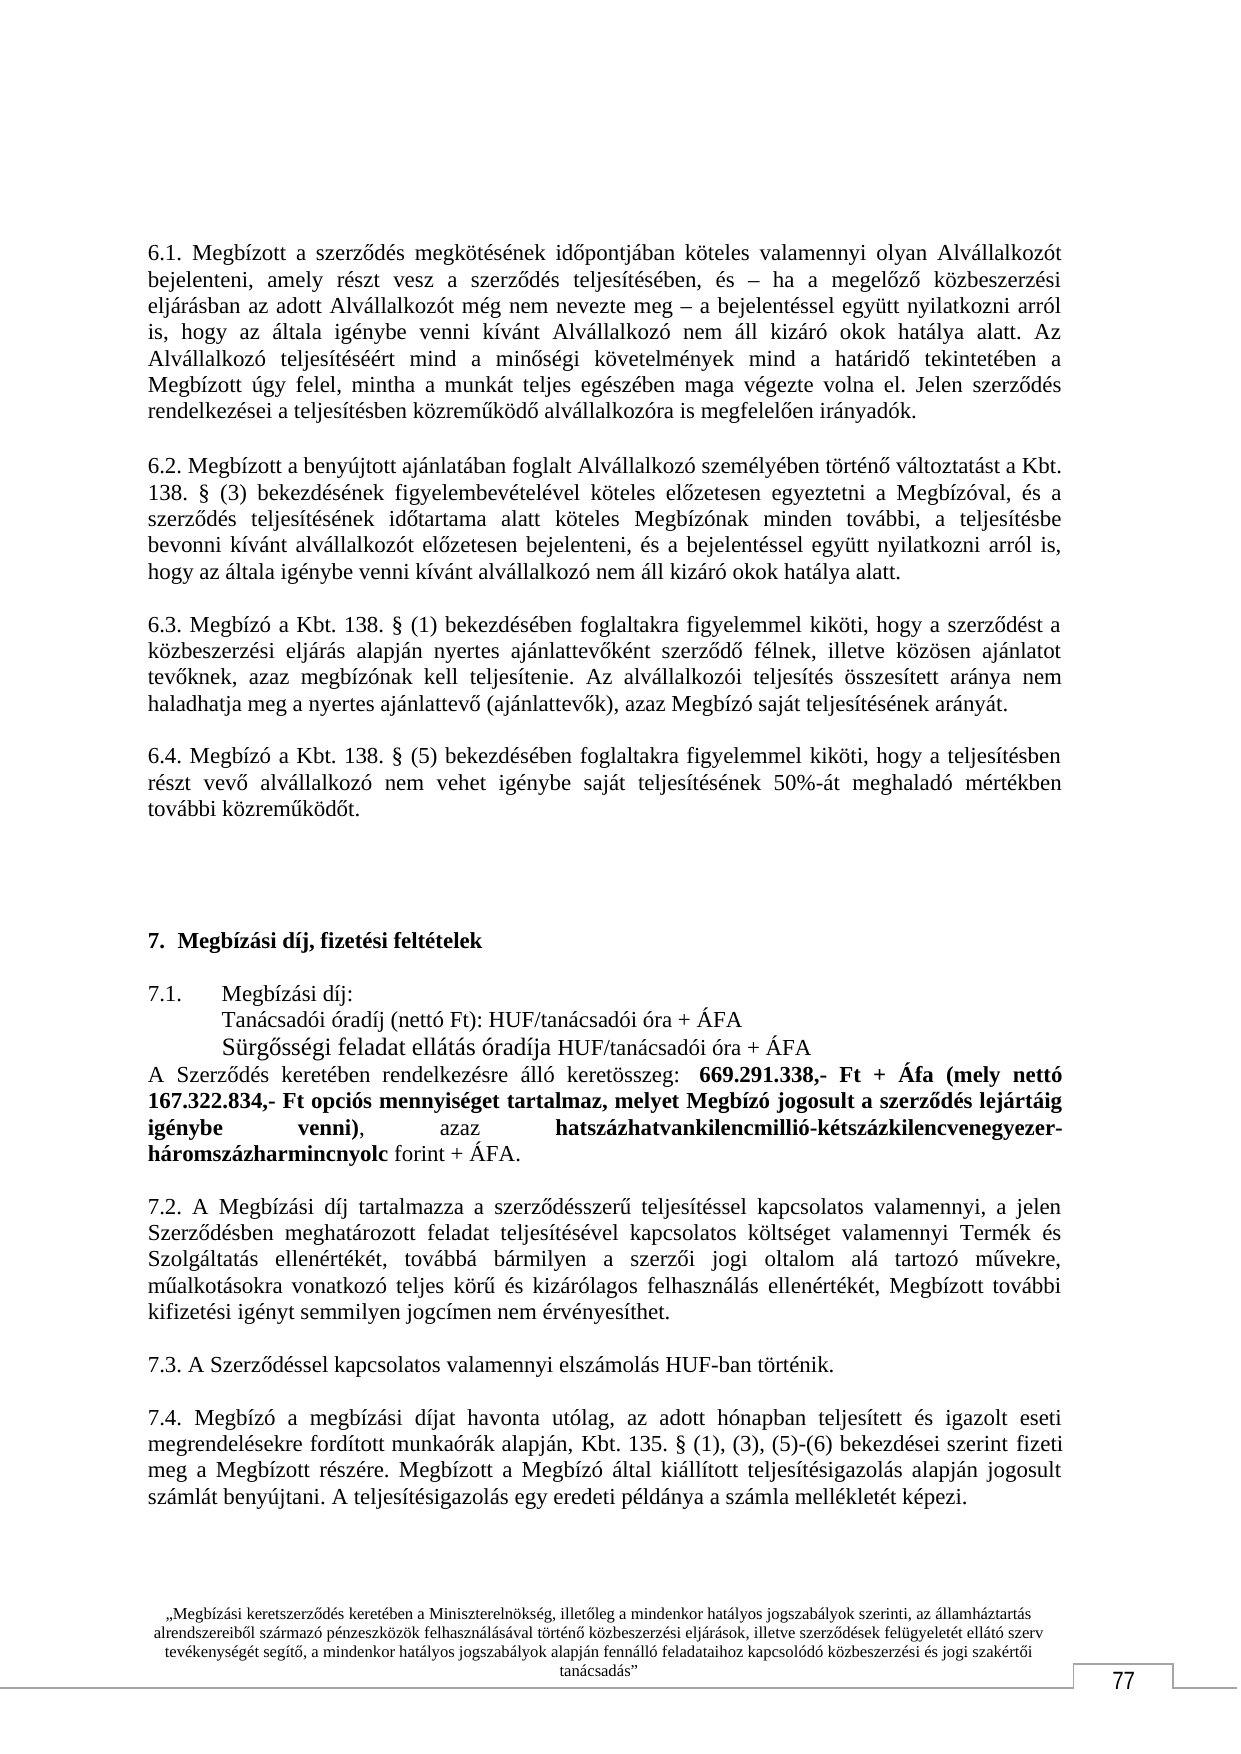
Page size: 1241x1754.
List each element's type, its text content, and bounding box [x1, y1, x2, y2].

text 6.1. Megbízott a szerződés megkötésének időpontjában köteles valamennyi olyan Alvállalkozót bejelenteni, amely részt vesz a szerződés teljesítésében, és – ha a megelőző közbeszerzési eljárásban az adott Alvállalkozót még nem nevezte meg – a bejelentéssel együtt nyilatkozni arról is, hogy az általa igénybe venni kívánt Alvállalkozó nem áll kizáró okok hatálya alatt. Az Alvállalkozó teljesítéséért mind a minőségi követelmények mind a határidő tekintetében a Megbízott úgy felel, mintha a munkát teljes egészében maga végezte volna el. Jelen szerződés rendelkezései a teljesítésben közreműködő alvállalkozóra is megfelelően irányadók. [148, 239, 1063, 424]
text 7.1. Megbízási díj: [148, 979, 1063, 1006]
list Megbízási díj, fizetési feltételek [148, 927, 1063, 953]
text 6.2. Megbízott a benyújtott ajánlatában foglalt Alvállalkozó személyében történő változtatást a Kbt. 138. § (3) bekezdésének figyelembevételével köteles előzetesen egyeztetni a Megbízóval, és a szerződés teljesítésének időtartama alatt köteles Megbízónak minden további, a teljesítésbe bevonni kívánt alvállalkozót előzetesen bejelenteni, és a bejelentéssel együtt nyilatkozni arról is, hogy az általa igénybe venni kívánt alvállalkozó nem áll kizáró okok hatálya alatt. [148, 452, 1063, 584]
text 7.3. A Szerződéssel kapcsolatos valamennyi elszámolás HUF-ban történik. [148, 1351, 1063, 1377]
text 6.3. Megbízó a Kbt. 138. § (1) bekezdésében foglaltakra figyelemmel kiköti, hogy a szerződést a közbeszerzési eljárás alapján nyertes ajánlattevőként szerződő félnek, illetve közösen ajánlatot tevőknek, azaz megbízónak kell teljesítenie. Az alvállalkozói teljesítés összesített aránya nem haladhatja meg a nyertes ajánlattevő (ajánlattevők), azaz Megbízó saját teljesítésének arányát. [148, 611, 1063, 716]
text Sürgősségi feladat ellátás óradíja HUF/tanácsadói óra + ÁFA [222, 1032, 1063, 1061]
text 7.4. Megbízó a megbízási díjat havonta utólag, az adott hónapban teljesített és igazolt eseti megrendelésekre fordított munkaórák alapján, Kbt. 135. § (1), (3), (5)-(6) bekezdései szerint fizeti meg a Megbízott részére. Megbízott a Megbízó által kiállított teljesítésigazolás alapján jogosult számlát benyújtani. A teljesítésigazolás egy eredeti példánya a számla mellékletét képezi. [148, 1404, 1063, 1509]
text 7.2. A Megbízási díj tartalmazza a szerződésszerű teljesítéssel kapcsolatos valamennyi, a jelen Szerződésben meghatározott feladat teljesítésével kapcsolatos költséget valamennyi Termék és Szolgáltatás ellenértékét, továbbá bármilyen a szerzői jogi oltalom alá tartozó művekre, műalkotásokra vonatkozó teljes körű és kizárólagos felhasználás ellenértékét, Megbízott további kifizetési igényt semmilyen jogcímen nem érvényesíthet. [148, 1193, 1063, 1324]
text A Szerződés keretében rendelkezésre álló keretösszeg: 669.291.338,- Ft + Áfa (mely nettó 167.322.834,- Ft opciós mennyiséget tartalmaz, melyet Megbízó jogosult a szerződés lejártáig igénybe venni), azaz hatszázhatvankilencmillió-kétszázkilencvenegyezer-háromszázharmincnyolc forint + ÁFA. [148, 1061, 1063, 1166]
text 6.4. Megbízó a Kbt. 138. § (5) bekezdésében foglaltakra figyelemmel kiköti, hogy a teljesítésben részt vevő alvállalkozó nem vehet igénybe saját teljesítésének 50%-át meghaladó mértékben további közreműködőt. [148, 742, 1063, 821]
list Tanácsadói óradíj (nettó Ft): HUF/tanácsadói óra + ÁFA [148, 1006, 1063, 1032]
